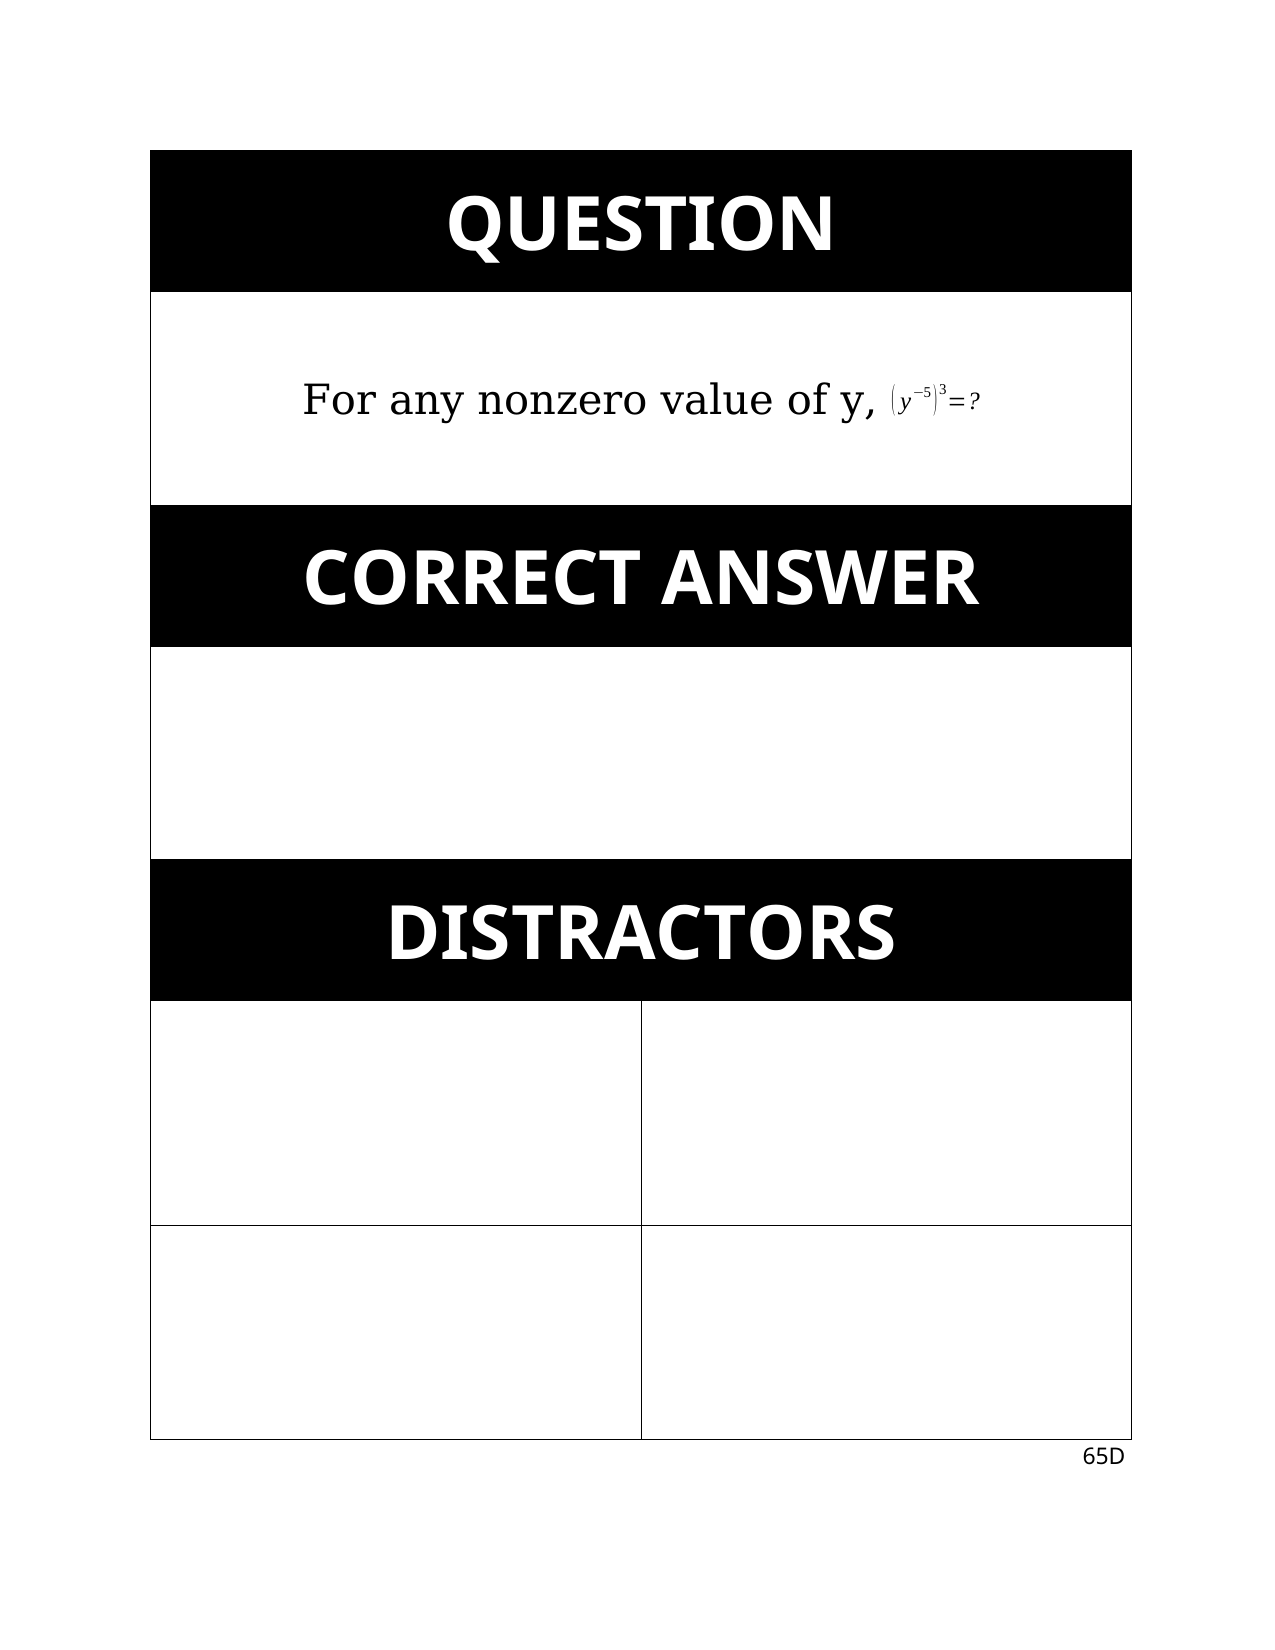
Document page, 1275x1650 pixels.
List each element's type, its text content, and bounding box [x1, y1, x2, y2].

table_cell [151, 647, 1131, 859]
table_header QUESTION [151, 151, 1131, 291]
table_cell For any nonzero value of y, [151, 292, 1131, 504]
table_cell [642, 1226, 1131, 1439]
table_cell [151, 1226, 641, 1439]
table_cell DISTRACTORS [151, 860, 1131, 1000]
text 65D [150, 1440, 1125, 1471]
table_cell [151, 1001, 641, 1225]
table_cell [642, 1001, 1131, 1225]
table_cell CORRECT ANSWER [151, 506, 1131, 646]
